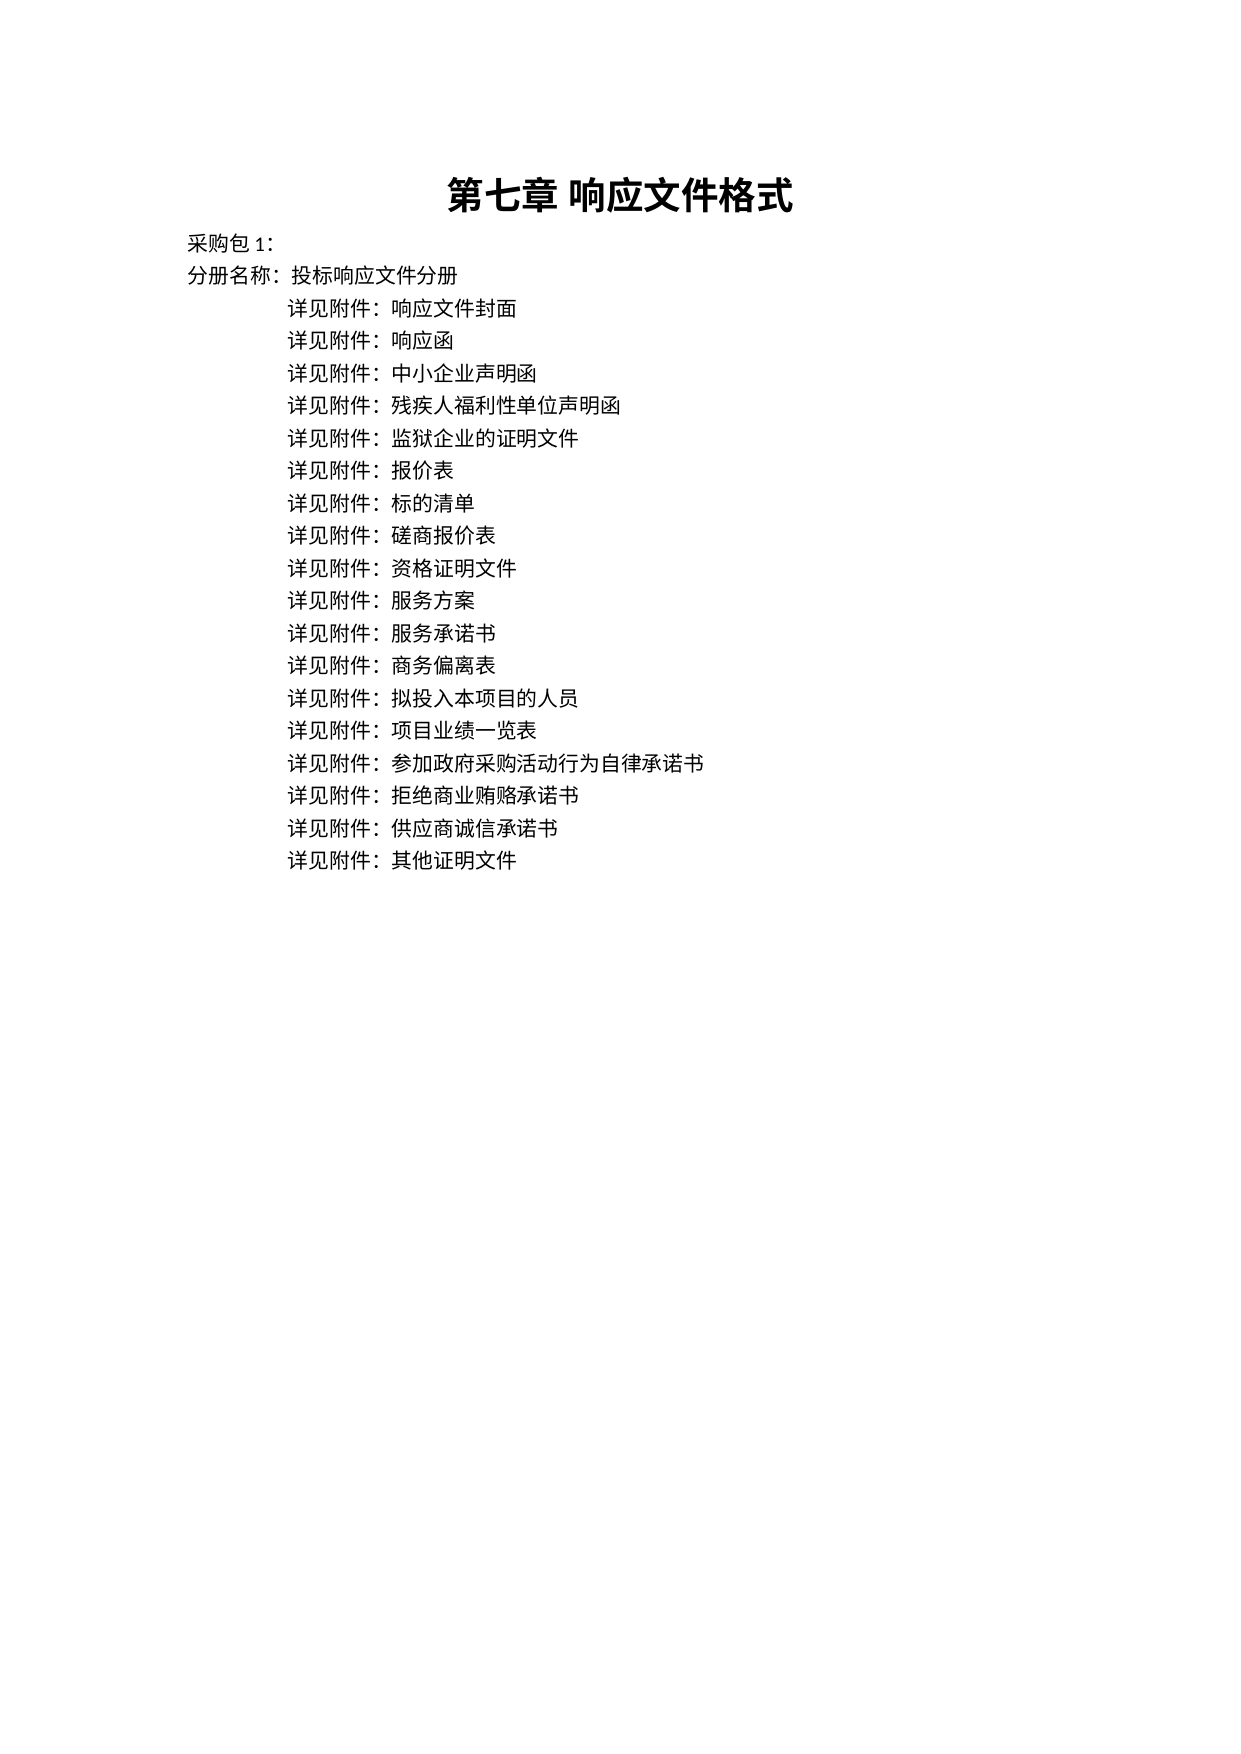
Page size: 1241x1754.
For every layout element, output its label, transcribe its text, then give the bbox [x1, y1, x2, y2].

text 详见附件：项目业绩一览表 [187, 714, 1053, 747]
text 分册名称：投标响应文件分册 [187, 259, 1053, 292]
text 详见附件：残疾人福利性单位声明函 [187, 389, 1053, 422]
text 详见附件：拟投入本项目的人员 [187, 682, 1053, 714]
text 详见附件：服务承诺书 [187, 617, 1053, 649]
text 详见附件：商务偏离表 [187, 649, 1053, 682]
text 详见附件：服务方案 [187, 584, 1053, 617]
text 详见附件：供应商诚信承诺书 [187, 812, 1053, 844]
text 详见附件：响应函 [187, 324, 1053, 357]
text 详见附件：其他证明文件 [187, 844, 1053, 877]
text 详见附件：报价表 [187, 454, 1053, 487]
text 详见附件：响应文件封面 [187, 292, 1053, 324]
text 详见附件：标的清单 [187, 487, 1053, 519]
text 详见附件：资格证明文件 [187, 552, 1053, 584]
text 详见附件：拒绝商业贿赂承诺书 [187, 779, 1053, 812]
text 详见附件：中小企业声明函 [187, 357, 1053, 389]
text 采购包1： [187, 227, 1053, 259]
text 第七章 响应文件格式 [187, 162, 1053, 227]
text 详见附件：参加政府采购活动行为自律承诺书 [187, 747, 1053, 779]
text 详见附件：监狱企业的证明文件 [187, 422, 1053, 454]
text 详见附件：磋商报价表 [187, 519, 1053, 552]
